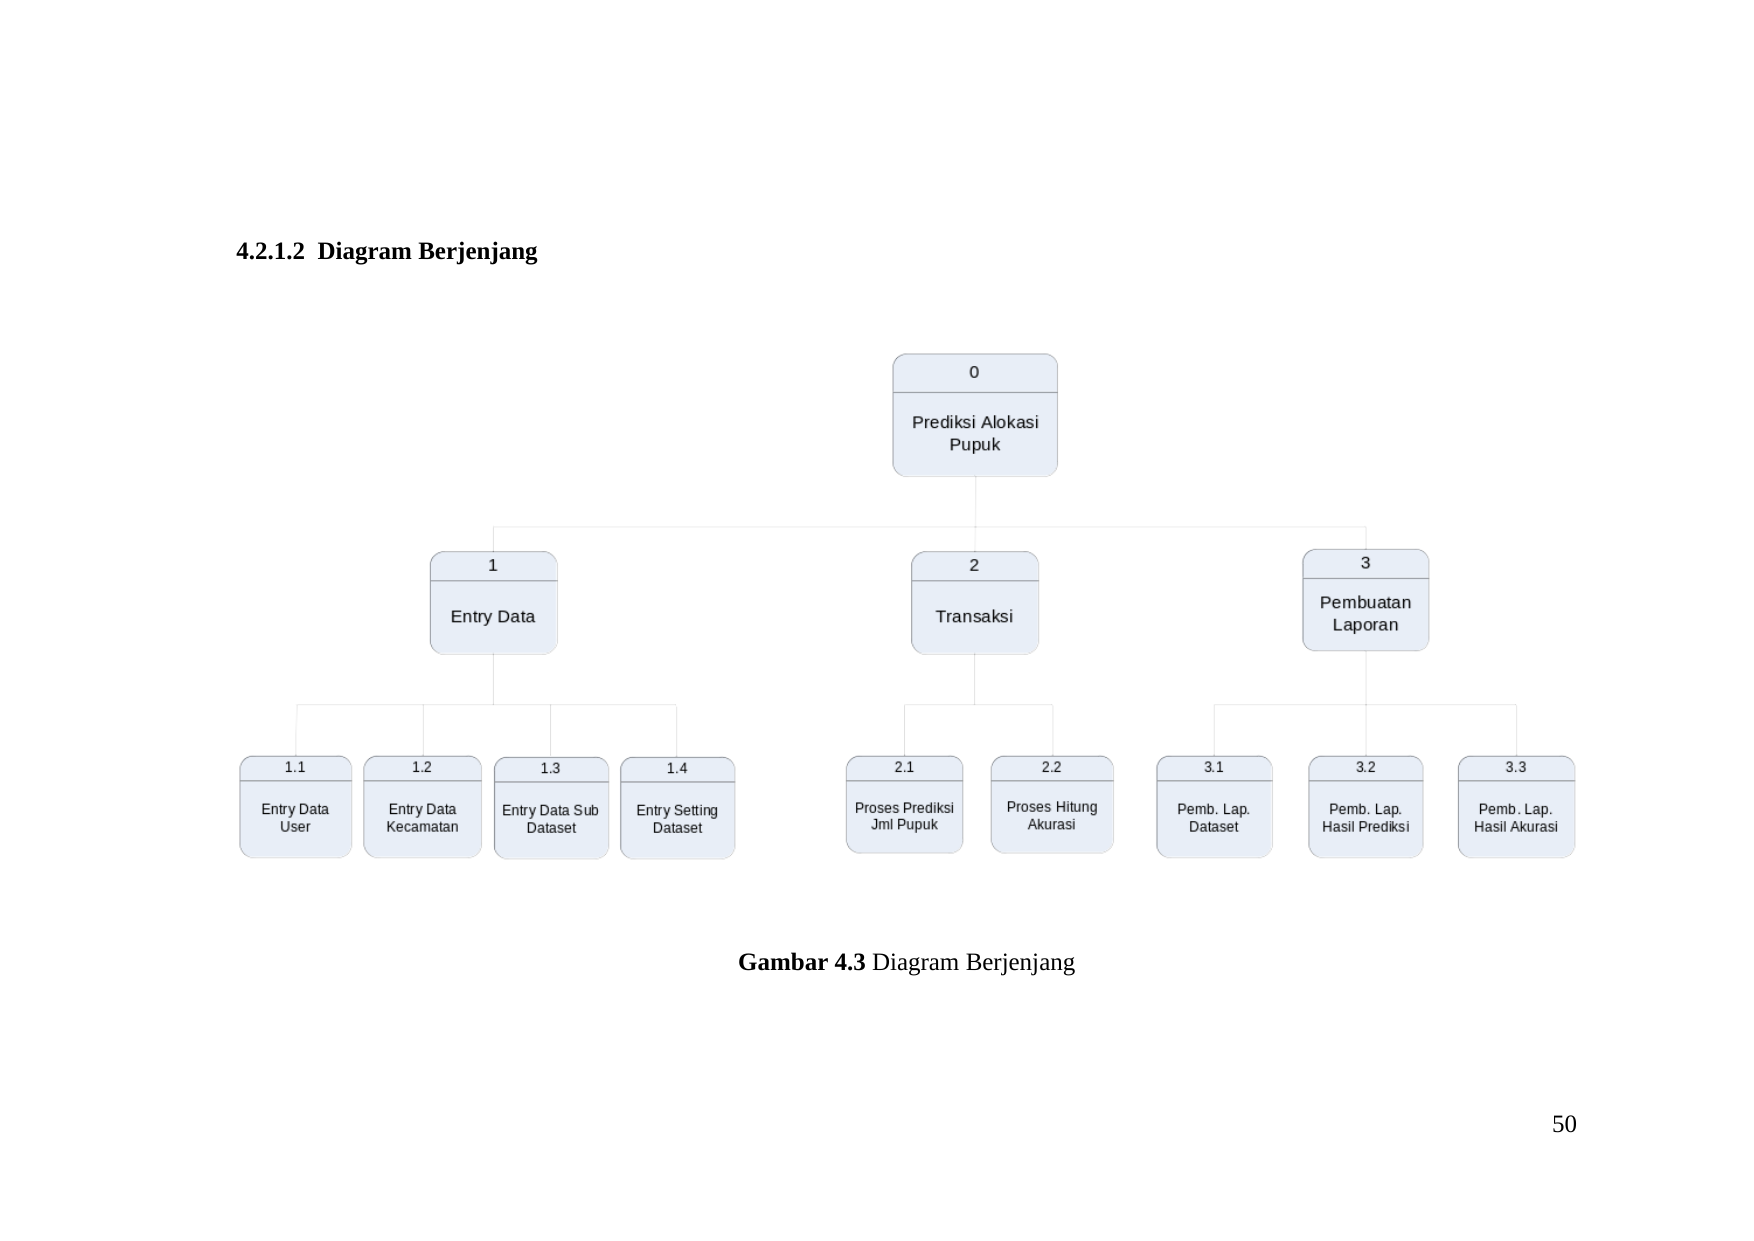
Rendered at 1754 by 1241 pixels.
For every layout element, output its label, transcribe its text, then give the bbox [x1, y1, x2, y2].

subtitle 4.2.1.2 Diagram Berjenjang [236, 236, 1577, 265]
text Gambar 4.3 Diagram Berjenjang [236, 947, 1577, 976]
